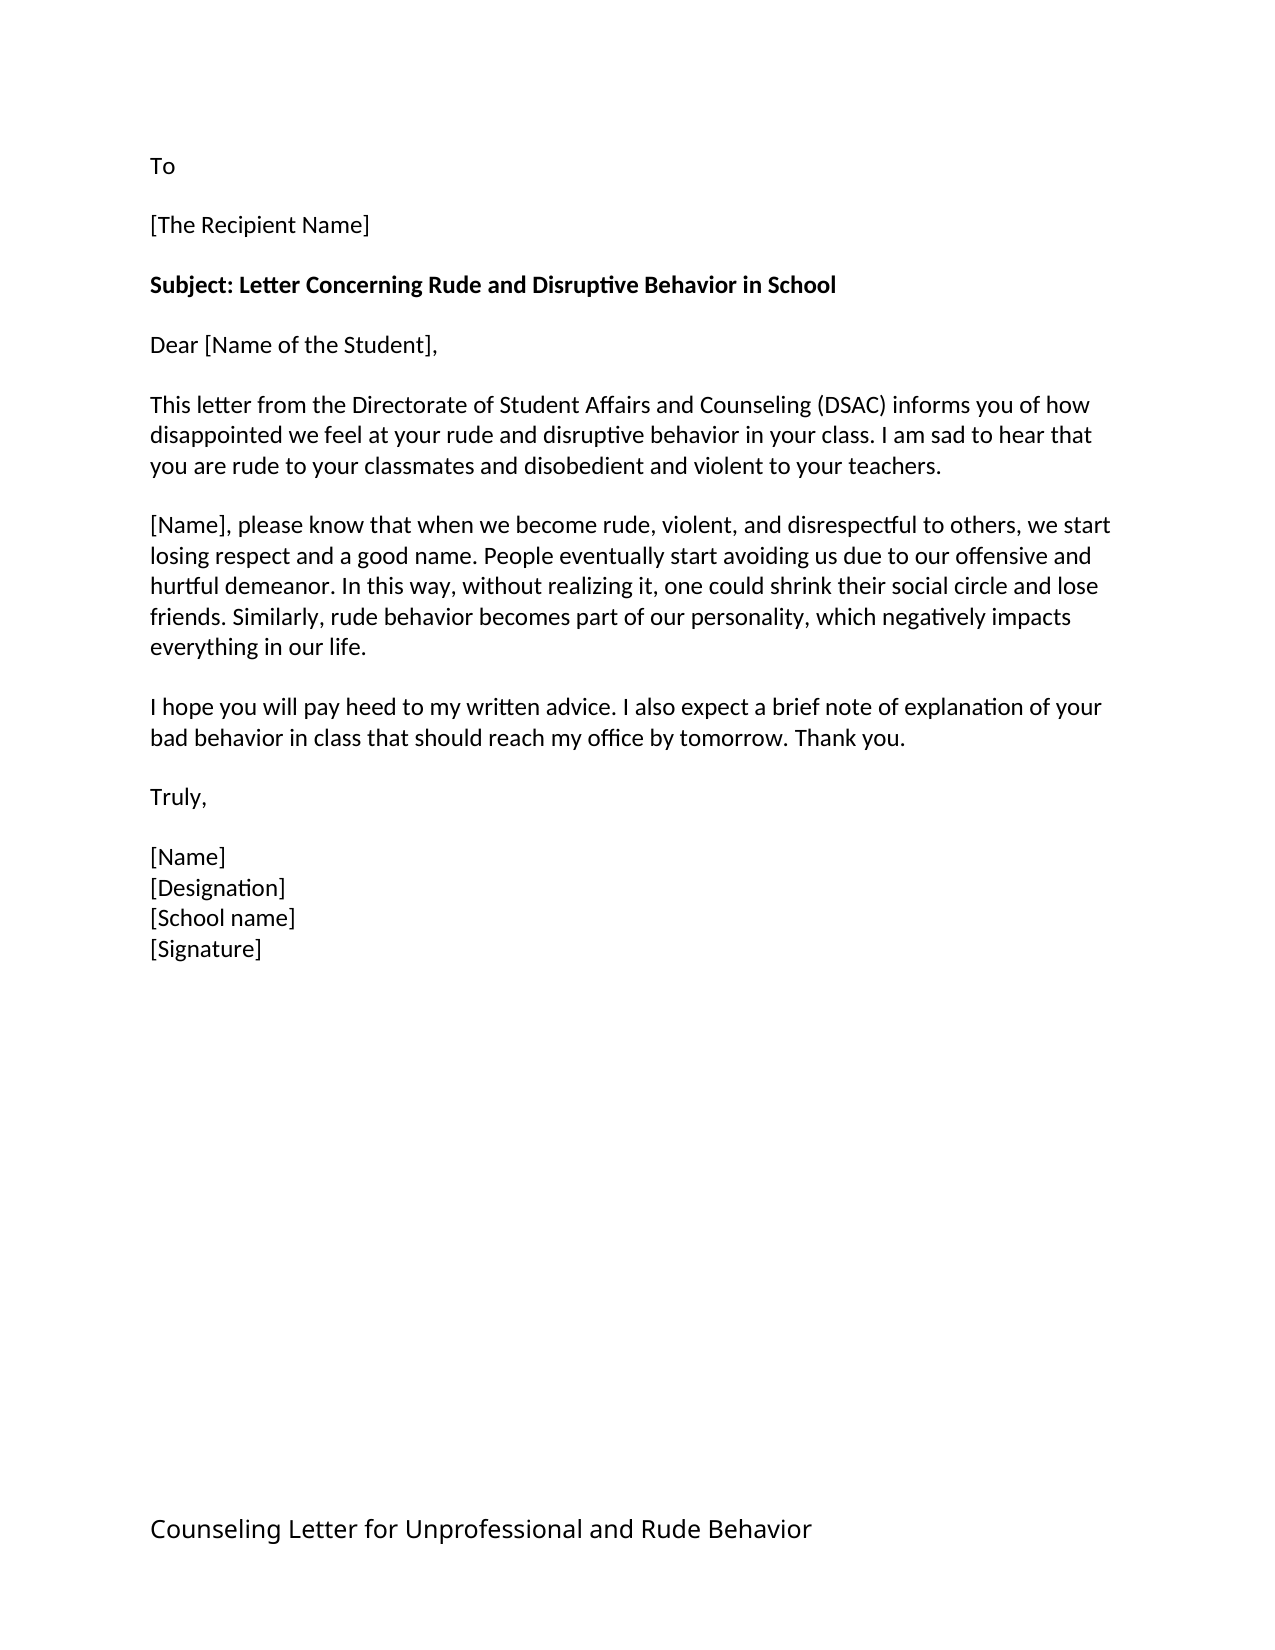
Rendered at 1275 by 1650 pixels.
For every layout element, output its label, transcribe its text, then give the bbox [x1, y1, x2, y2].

text Truly, [150, 781, 1125, 812]
text [Name] [Designation] [School name] [Signature] [150, 841, 1125, 963]
text This letter from the Directorate of Student Affairs and Counseling (DSAC) informs you of how disappointed we feel at your rude and disruptive behavior in your class. I am sad to hear that you are rude to your classmates and disobedient and violent to your teachers. [150, 389, 1125, 480]
text [Name], please know that when we become rude, violent, and disrespectful to others, we start losing respect and a good name. People eventually start avoiding us due to our offensive and hurtful demeanor. In this way, without realizing it, one could shrink their social circle and lose friends. Similarly, rude behavior becomes part of our personality, which negatively impacts everything in our life. [150, 509, 1125, 662]
text I hope you will pay heed to my written advice. I also expect a brief note of explanation of your bad behavior in class that should reach my office by tomorrow. Thank you. [150, 691, 1125, 752]
text Dear [Name of the Student], [150, 329, 1125, 359]
text [The Recipient Name] [150, 210, 1125, 240]
text Subject: Letter Concerning Rude and Disruptive Behavior in School [150, 269, 1125, 300]
text To [150, 150, 1125, 181]
